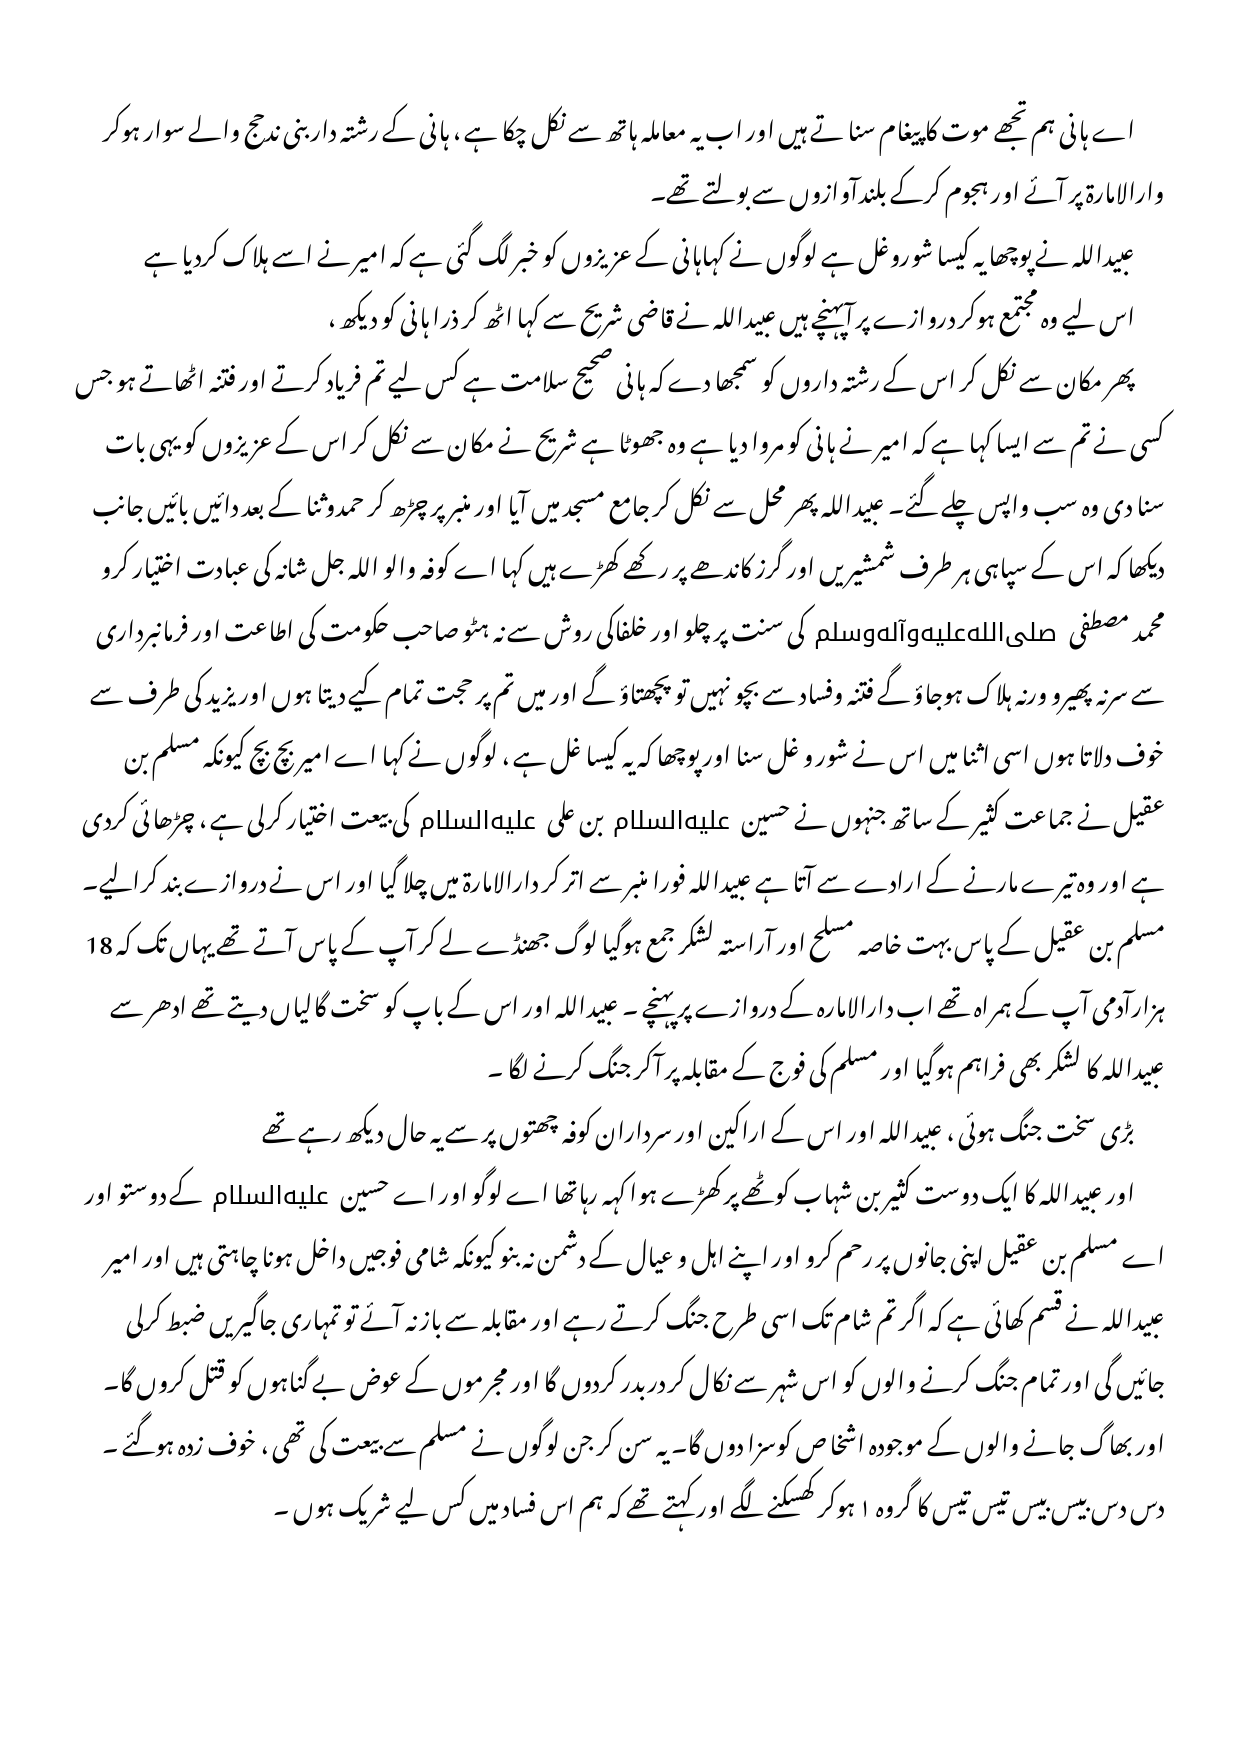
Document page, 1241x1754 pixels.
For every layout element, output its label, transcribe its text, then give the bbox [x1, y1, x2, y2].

text بڑی سخت جنگ ہوئی ، عبیداللہ اور اس کے اراکین اور سرداران کوفہ چھتوں پر سے یہ حال دیکھ رہے تھے [75, 1094, 1165, 1157]
text اور عبیداللہ کا ایک دوست کثیر بن شہاب کوٹھے پر کھڑے ہوا کہہ رہاتھا اے لوگو اور اے حسین عليه‌السلام کے دوستو اور اے مسلم بن عقیل اپنی جانوں پر رحم کرو اور اپنے اہل و عیال کے دشمن نہ بنو کیونکہ شامی فوجیں داخل ہونا چاہتی ہیں اور امیر عبیداللہ نے قسم کھائی ہے کہ اگر تم شام تک اسی طرح جنگ کرتے رہے اور مقابلہ سے باز نہ آئے تو تمہاری جاگیریں ضبط کرلی جائیں گی اور تمام جنگ کرنے والوں کو اس شہر سے نکال کر دربدر کردوں گا اور مجرموں کے عوض بے گناہوں کو قتل کروں گا۔ اور بھاگ جانے والوں کے موجودہ اشخا ص کوسزا دوں گا۔ یہ سن کر جن لوگوں نے مسلم سے بیعت کی تھی ، خوف زدہ ہوگئے ۔ دس دس بیس بیس تیس تیس کا گروہ ۱ ہوکر کھسکنے لگے اور کہتے تھے کہ ہم اس فساد میں کس لیے شریک ہوں ۔ [75, 1157, 1165, 1532]
text عبیداللہ نے پوچھا یہ کیسا شوروغل ہے لوگوں نے کہاہانی کے عزیزوں کو خبر لگ گئی ہے کہ امیر نے اسے ہلاک کردیا ہے [75, 219, 1165, 281]
text اے ہانی ہم تجھے موت کا پیغام سنا تے ہیں اور اب یہ معاملہ ہاتھ سے نکل چکا ہے ، ہانی کے رشتہ دار بنی ندحج والے سوار ہوکر وارالامارة پر آئے اور ہجوم کرکے بلندآوازوں سے بولتے تھے۔ [75, 94, 1165, 219]
text اس لیے وہ مجتمع ہوکر دروازے پر آپہنچے ہیں عبیداللہ نے قاضی شریح سے کہا اٹھ کر ذرا ہانی کو دیکھ ، [75, 281, 1165, 344]
text پھر مکان سے نکل کر اس کے رشتہ داروں کو سمجھا دے کہ ہانی صحیح سلامت ہے کس لیے تم فریاد کرتے اور فتنہ اٹھاتے ہو جس کسی نے تم سے ایسا کہا ہے کہ امیر نے ہانی کو مروا دیا ہے وہ جھوٹا ہے شریح نے مکان سے نکل کر اس کے عزیزوں کو یہی بات سنا دی وہ سب واپس چلے گئے۔ عبیداللہ پھر محل سے نکل کر جامع مسجد میں آیا اور منبر پر چڑھ کر حمدوثنا کے بعد دائیں بائیں جانب دیکھا کہ اس کے سپاہی ہر طرف شمشیریں اور گرز کاندھے پر رکھے کھڑے ہیں کہا اے کوفہ والو اللہ جل شانہ کی عبادت اختیار کرو محمد مصطفی صلى‌الله‌عليه‌وآله‌وسلم کی سنت پر چلو اور خلفاکی روش سے نہ ہٹو صاحب حکومت کی اطاعت اور فرمانبرداری سے سرنہ پھیرو ورنہ ہلاک ہوجاؤ گے فتنہ وفساد سے بچو نہیں تو پچھتاؤ گے اور میں تم پر حجت تمام کیے دیتا ہوں اور یزید کی طرف سے خوف دلاتا ہوں اسی اثنا میں اس نے شور و غل سنا اور پوچھا کہ یہ کیسا غل ہے ، لوگوں نے کہا اے امیر بچ بچ کیونکہ مسلم بن عقیل نے جماعت کثیر کے ساتھ جنہوں نے حسین عليه‌السلام بن علی عليه‌السلام کی بیعت اختیار کرلی ہے ، چڑھائی کردی ہے اور وہ تیرے مارنے کے ارادے سے آتا ہے عبیداللہ فورا منبر سے اتر کر دارالامارة میں چلا گیا اور اس نے دروازے بند کرالیے۔ مسلم بن عقیل کے پاس بہت خاصہ مسلح اور آراستہ لشکر جمع ہوگیا لوگ جھنڈے لے کر آپ کے پاس آتے تھے یہاں تک کہ 18 ہزارآدمی آپ کے ہمراہ تھے اب دارالامارہ کے دروازے پر پہنچے ۔ عبیداللہ اور اس کے باپ کو سخت گالیاں دیتے تھے ادھر سے عبیداللہ کا لشکر بھی فراہم ہوگیا اور مسلم کی فوج کے مقابلہ پر آکر جنگ کرنے لگا ۔ [75, 344, 1165, 1094]
